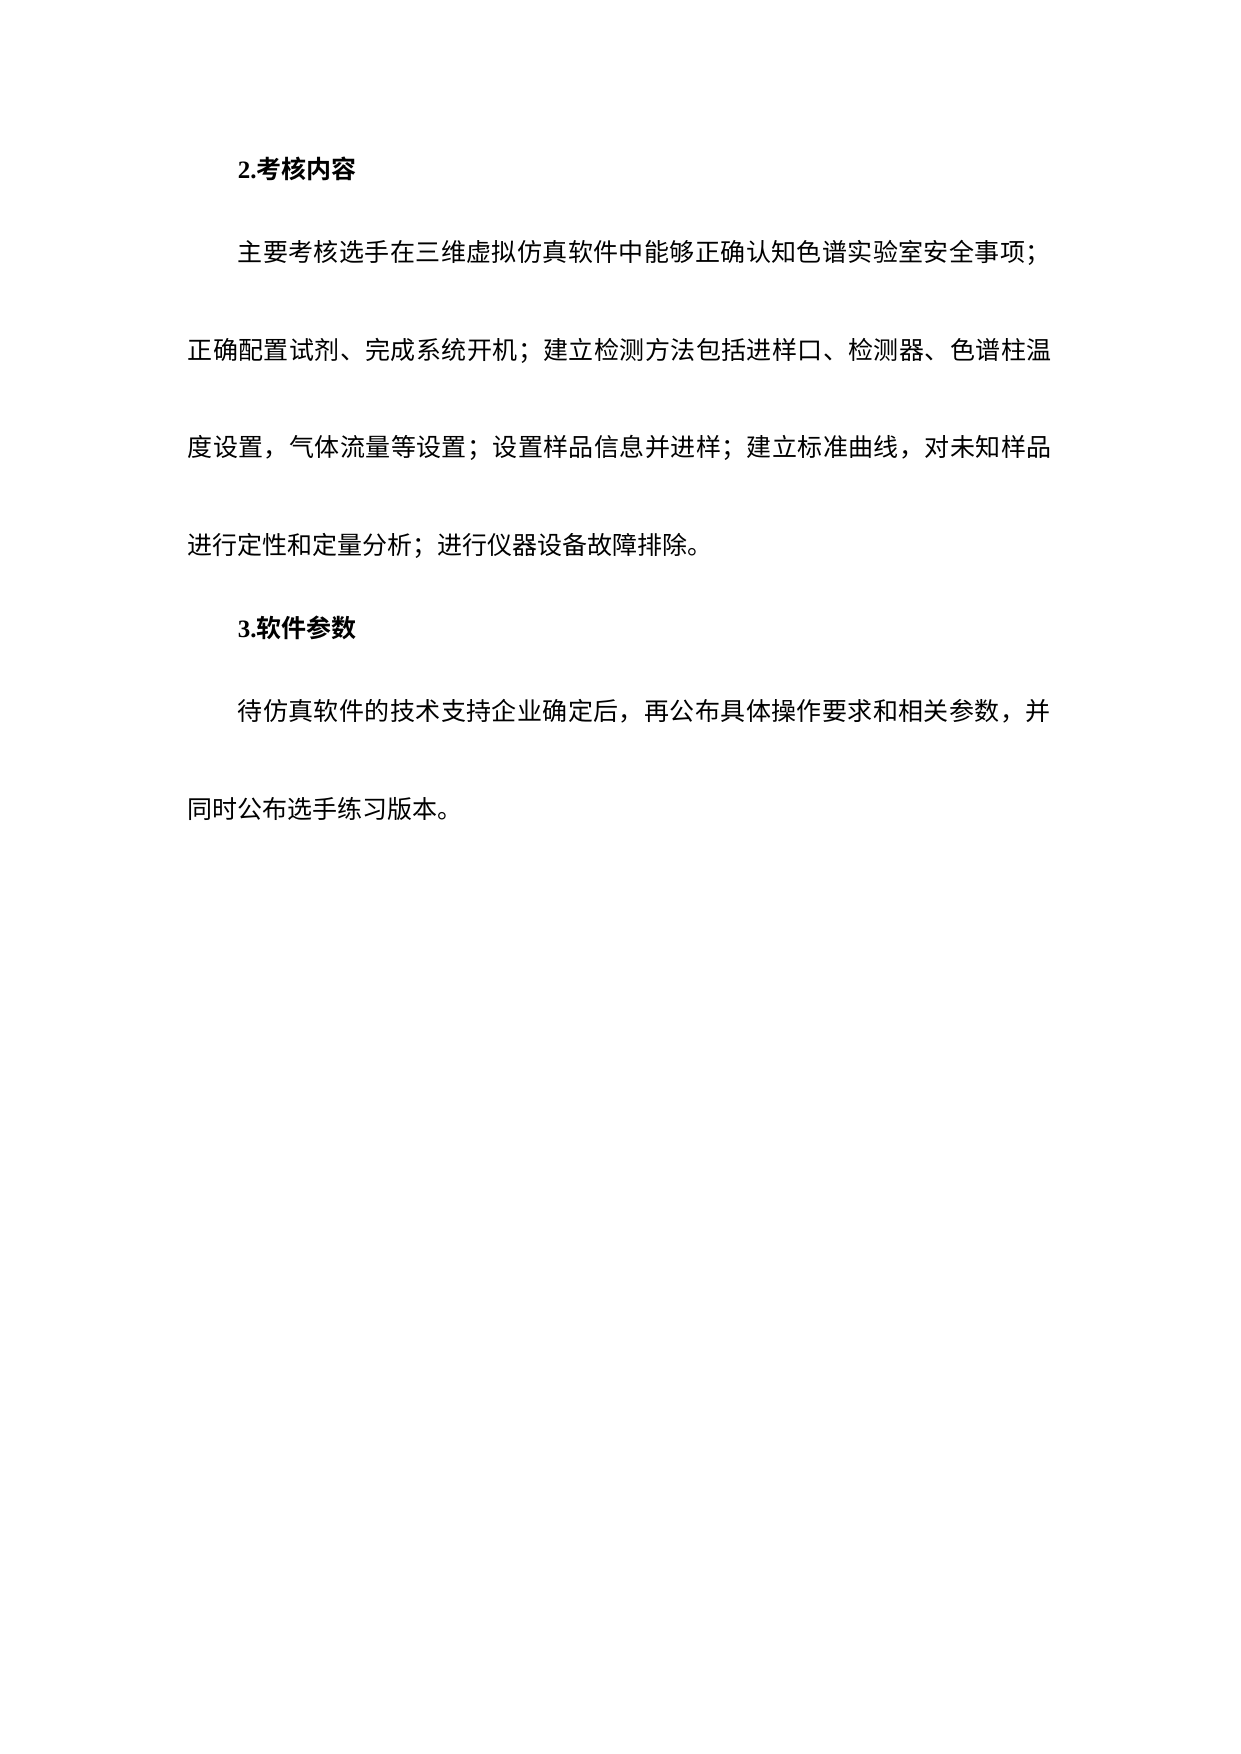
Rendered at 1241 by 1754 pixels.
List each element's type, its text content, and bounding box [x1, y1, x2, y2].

text 2.考核内容 [187, 135, 1053, 200]
text 3.软件参数 [187, 594, 1053, 659]
text 待仿真软件的技术支持企业确定后，再公布具体操作要求和相关参数，并同时公布选手练习版本。 [187, 677, 1053, 840]
text 主要考核选手在三维虚拟仿真软件中能够正确认知色谱实验室安全事项；正确配置试剂、完成系统开机；建立检测方法包括进样口、检测器、色谱柱温度设置，气体流量等设置；设置样品信息并进样；建立标准曲线，对未知样品进行定性和定量分析；进行仪器设备故障排除。 [187, 218, 1053, 576]
